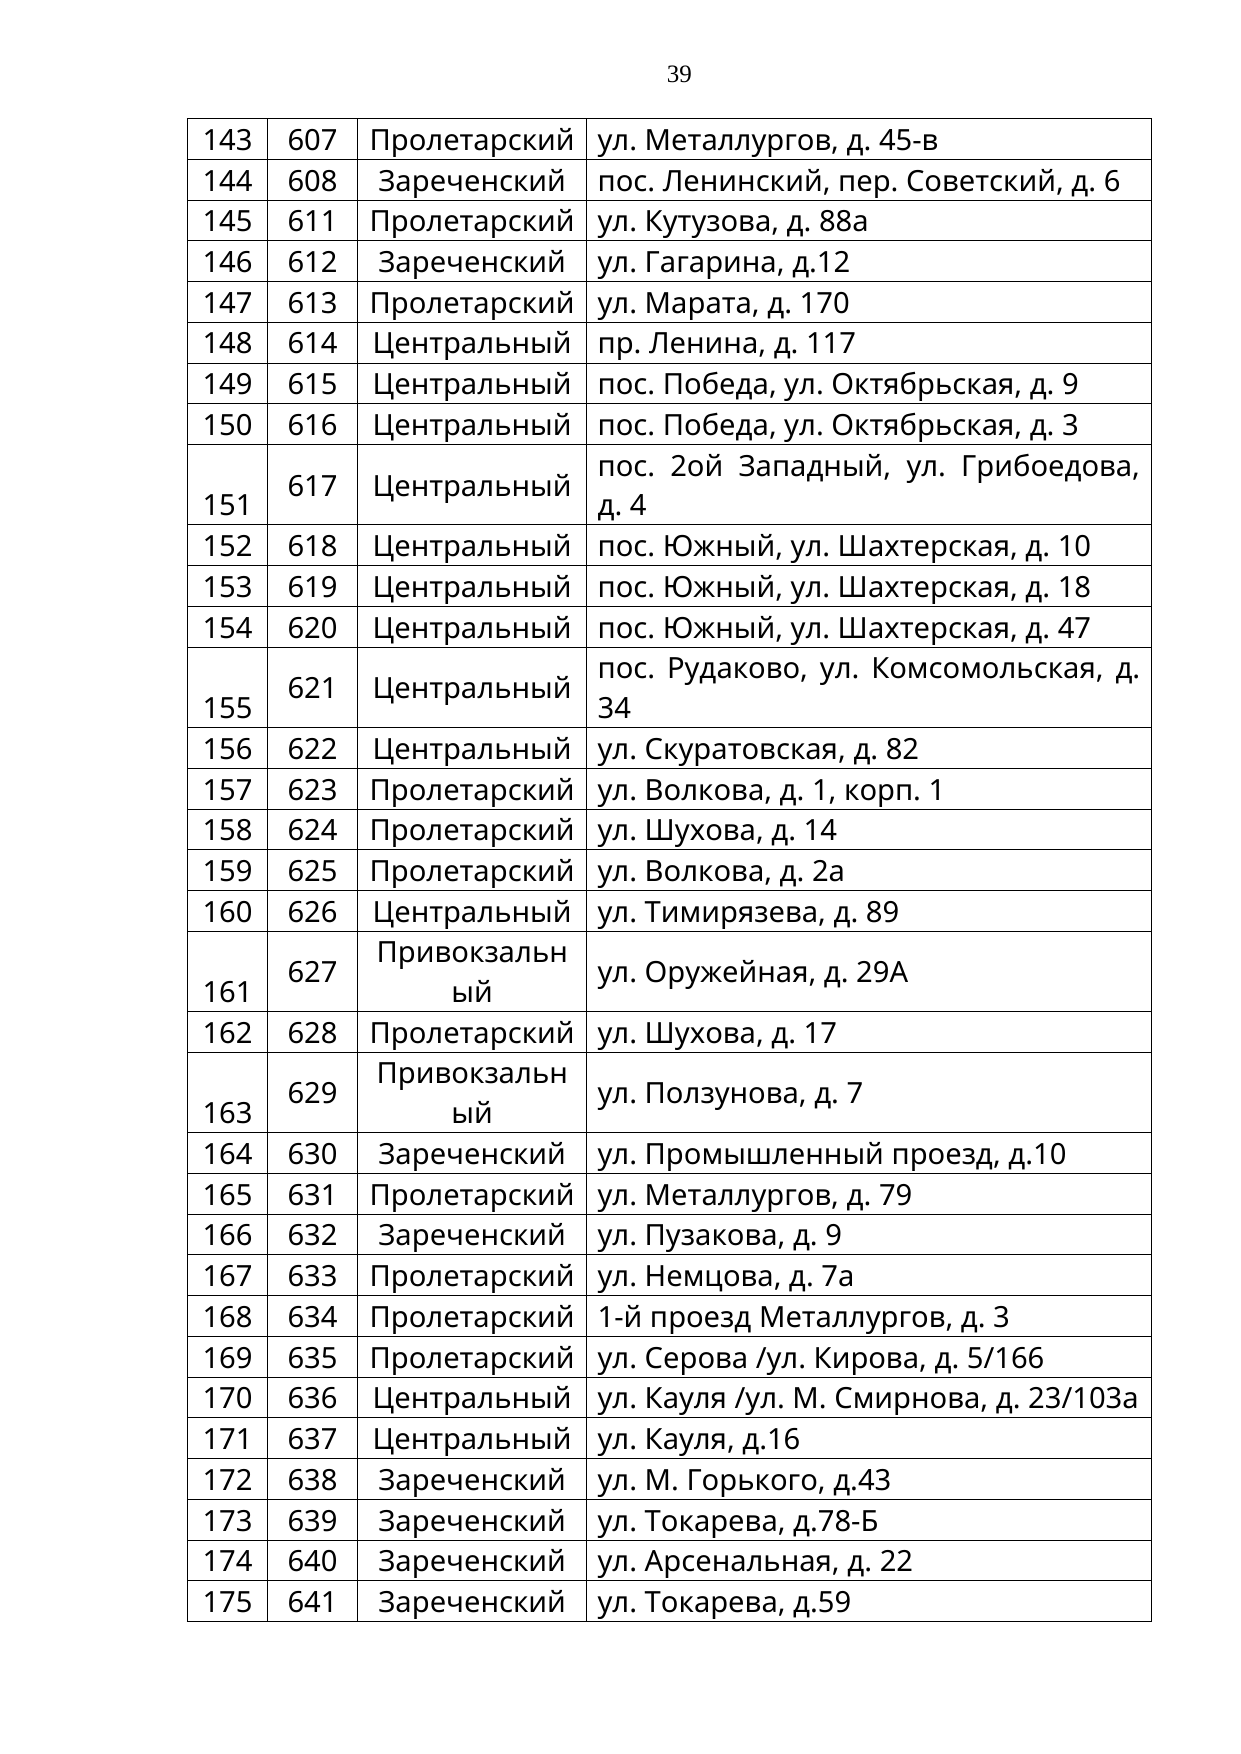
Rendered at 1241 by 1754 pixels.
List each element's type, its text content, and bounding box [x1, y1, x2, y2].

table_cell Пролетарский [358, 1174, 586, 1214]
table_cell 639 [268, 1500, 357, 1539]
table_cell ул. Тимирязева, д. 89 [587, 891, 1151, 931]
table_cell 173 [188, 1500, 267, 1539]
table_cell 635 [268, 1337, 357, 1377]
table_cell ул. Шухова, д. 17 [587, 1012, 1151, 1052]
table_cell Зареченский [358, 1133, 586, 1173]
table_cell Пролетарский [358, 1337, 586, 1377]
table_cell Центральный [358, 566, 586, 606]
table_cell Центральный [358, 607, 586, 647]
table_cell 608 [268, 160, 357, 199]
table_cell Пролетарский [358, 282, 586, 322]
table_cell Центральный [358, 323, 586, 362]
table_cell 150 [188, 404, 267, 444]
table_cell 163 [188, 1053, 267, 1132]
table_cell 616 [268, 404, 357, 444]
table_cell Пролетарский [358, 850, 586, 890]
table_cell пос. Рудаково, ул. Комсомольская, д. 34 [587, 648, 1151, 727]
table_cell Пролетарский [358, 1255, 586, 1295]
table_cell 154 [188, 607, 267, 647]
table_cell Зареченский [358, 1215, 586, 1254]
table_cell Центральный [358, 648, 586, 727]
table_cell ул. Металлургов, д. 45-в [587, 119, 1151, 159]
table_cell 611 [268, 201, 357, 240]
table_cell 631 [268, 1174, 357, 1214]
table_cell Зареченский [358, 1500, 586, 1539]
table_cell Зареченский [358, 160, 586, 199]
table_cell 162 [188, 1012, 267, 1052]
table_cell 143 [188, 119, 267, 159]
table_cell пос. Победа, ул. Октябрьская, д. 9 [587, 364, 1151, 403]
table_cell Пролетарский [358, 1012, 586, 1052]
table_cell 628 [268, 1012, 357, 1052]
table_cell ул. Токарева, д.59 [587, 1581, 1151, 1621]
table_cell 618 [268, 525, 357, 565]
table_cell 174 [188, 1541, 267, 1580]
table_cell ул. Скуратовская, д. 82 [587, 728, 1151, 768]
table_cell 632 [268, 1215, 357, 1254]
table_cell 638 [268, 1459, 357, 1499]
table_cell 151 [188, 445, 267, 524]
table_cell пос. Победа, ул. Октябрьская, д. 3 [587, 404, 1151, 444]
table_cell ул. Металлургов, д. 79 [587, 1174, 1151, 1214]
table_cell ул. Пузакова, д. 9 [587, 1215, 1151, 1254]
table_cell 627 [268, 932, 357, 1011]
table_cell 615 [268, 364, 357, 403]
table_cell 149 [188, 364, 267, 403]
table_cell 634 [268, 1296, 357, 1336]
table_cell 621 [268, 648, 357, 727]
table_cell 170 [188, 1378, 267, 1417]
table_cell 147 [188, 282, 267, 322]
table_cell Пролетарский [358, 201, 586, 240]
table_cell 166 [188, 1215, 267, 1254]
table_cell 164 [188, 1133, 267, 1173]
table_cell 617 [268, 445, 357, 524]
table_cell Центральный [358, 364, 586, 403]
table_cell 623 [268, 769, 357, 808]
table_cell Центральный [358, 404, 586, 444]
table_cell 144 [188, 160, 267, 199]
table_cell пос. Южный, ул. Шахтерская, д. 47 [587, 607, 1151, 647]
table_cell ул. Арсенальная, д. 22 [587, 1541, 1151, 1580]
table_cell 629 [268, 1053, 357, 1132]
table_cell 156 [188, 728, 267, 768]
table_cell Пролетарский [358, 810, 586, 849]
table_cell Привокзальный [358, 932, 586, 1011]
table_cell 607 [268, 119, 357, 159]
table_cell Зареченский [358, 1581, 586, 1621]
table_cell Центральный [358, 1378, 586, 1417]
table_cell 171 [188, 1418, 267, 1458]
table_cell ул. Марата, д. 170 [587, 282, 1151, 322]
table_cell 155 [188, 648, 267, 727]
table_cell 612 [268, 241, 357, 281]
table_cell Пролетарский [358, 119, 586, 159]
table_cell 158 [188, 810, 267, 849]
table_cell Зареченский [358, 1459, 586, 1499]
table_cell 160 [188, 891, 267, 931]
table_cell ул. Волкова, д. 1, корп. 1 [587, 769, 1151, 808]
table_cell 624 [268, 810, 357, 849]
table_cell 152 [188, 525, 267, 565]
table_cell Зареченский [358, 241, 586, 281]
table_cell 630 [268, 1133, 357, 1173]
table_cell 626 [268, 891, 357, 931]
table_cell 625 [268, 850, 357, 890]
table_cell ул. Кутузова, д. 88а [587, 201, 1151, 240]
table_cell Пролетарский [358, 769, 586, 808]
table_cell ул. Шухова, д. 14 [587, 810, 1151, 849]
table_cell 633 [268, 1255, 357, 1295]
table_cell Центральный [358, 728, 586, 768]
table_cell пос. Южный, ул. Шахтерская, д. 10 [587, 525, 1151, 565]
table_cell 159 [188, 850, 267, 890]
table_cell 167 [188, 1255, 267, 1295]
table_cell 165 [188, 1174, 267, 1214]
table_cell 641 [268, 1581, 357, 1621]
table_cell 175 [188, 1581, 267, 1621]
table_cell ул. Оружейная, д. 29А [587, 932, 1151, 1011]
table_cell 168 [188, 1296, 267, 1336]
table_cell 613 [268, 282, 357, 322]
table_cell 622 [268, 728, 357, 768]
table_cell ул. Гагарина, д.12 [587, 241, 1151, 281]
table_cell 620 [268, 607, 357, 647]
table_cell ул. Немцова, д. 7а [587, 1255, 1151, 1295]
table_cell ул. Ползунова, д. 7 [587, 1053, 1151, 1132]
table_cell ул. Токарева, д.78-Б [587, 1500, 1151, 1539]
table_cell 148 [188, 323, 267, 362]
table_cell 157 [188, 769, 267, 808]
table_cell 614 [268, 323, 357, 362]
table_cell ул. Кауля /ул. М. Смирнова, д. 23/103а [587, 1378, 1151, 1417]
table_cell 145 [188, 201, 267, 240]
table_cell ул. Промышленный проезд, д.10 [587, 1133, 1151, 1173]
table_cell 169 [188, 1337, 267, 1377]
table_cell 153 [188, 566, 267, 606]
table_cell пос. Ленинский, пер. Советский, д. 6 [587, 160, 1151, 199]
table_cell 640 [268, 1541, 357, 1580]
table_cell 161 [188, 932, 267, 1011]
table_cell 172 [188, 1459, 267, 1499]
table_cell пр. Ленина, д. 117 [587, 323, 1151, 362]
table_cell Центральный [358, 525, 586, 565]
table_cell Центральный [358, 1418, 586, 1458]
table_cell ул. Кауля, д.16 [587, 1418, 1151, 1458]
table_cell ул. М. Горького, д.43 [587, 1459, 1151, 1499]
table_cell ул. Волкова, д. 2а [587, 850, 1151, 890]
table_cell ул. Серова /ул. Кирова, д. 5/166 [587, 1337, 1151, 1377]
table_cell Центральный [358, 891, 586, 931]
table_cell пос. Южный, ул. Шахтерская, д. 18 [587, 566, 1151, 606]
table_cell 1-й проезд Металлургов, д. 3 [587, 1296, 1151, 1336]
table_cell пос. 2ой Западный, ул. Грибоедова, д. 4 [587, 445, 1151, 524]
table_cell 619 [268, 566, 357, 606]
table_cell 636 [268, 1378, 357, 1417]
table_cell Центральный [358, 445, 586, 524]
table_cell 637 [268, 1418, 357, 1458]
table_cell Привокзальный [358, 1053, 586, 1132]
table_cell Пролетарский [358, 1296, 586, 1336]
table_cell Зареченский [358, 1541, 586, 1580]
table_cell 146 [188, 241, 267, 281]
